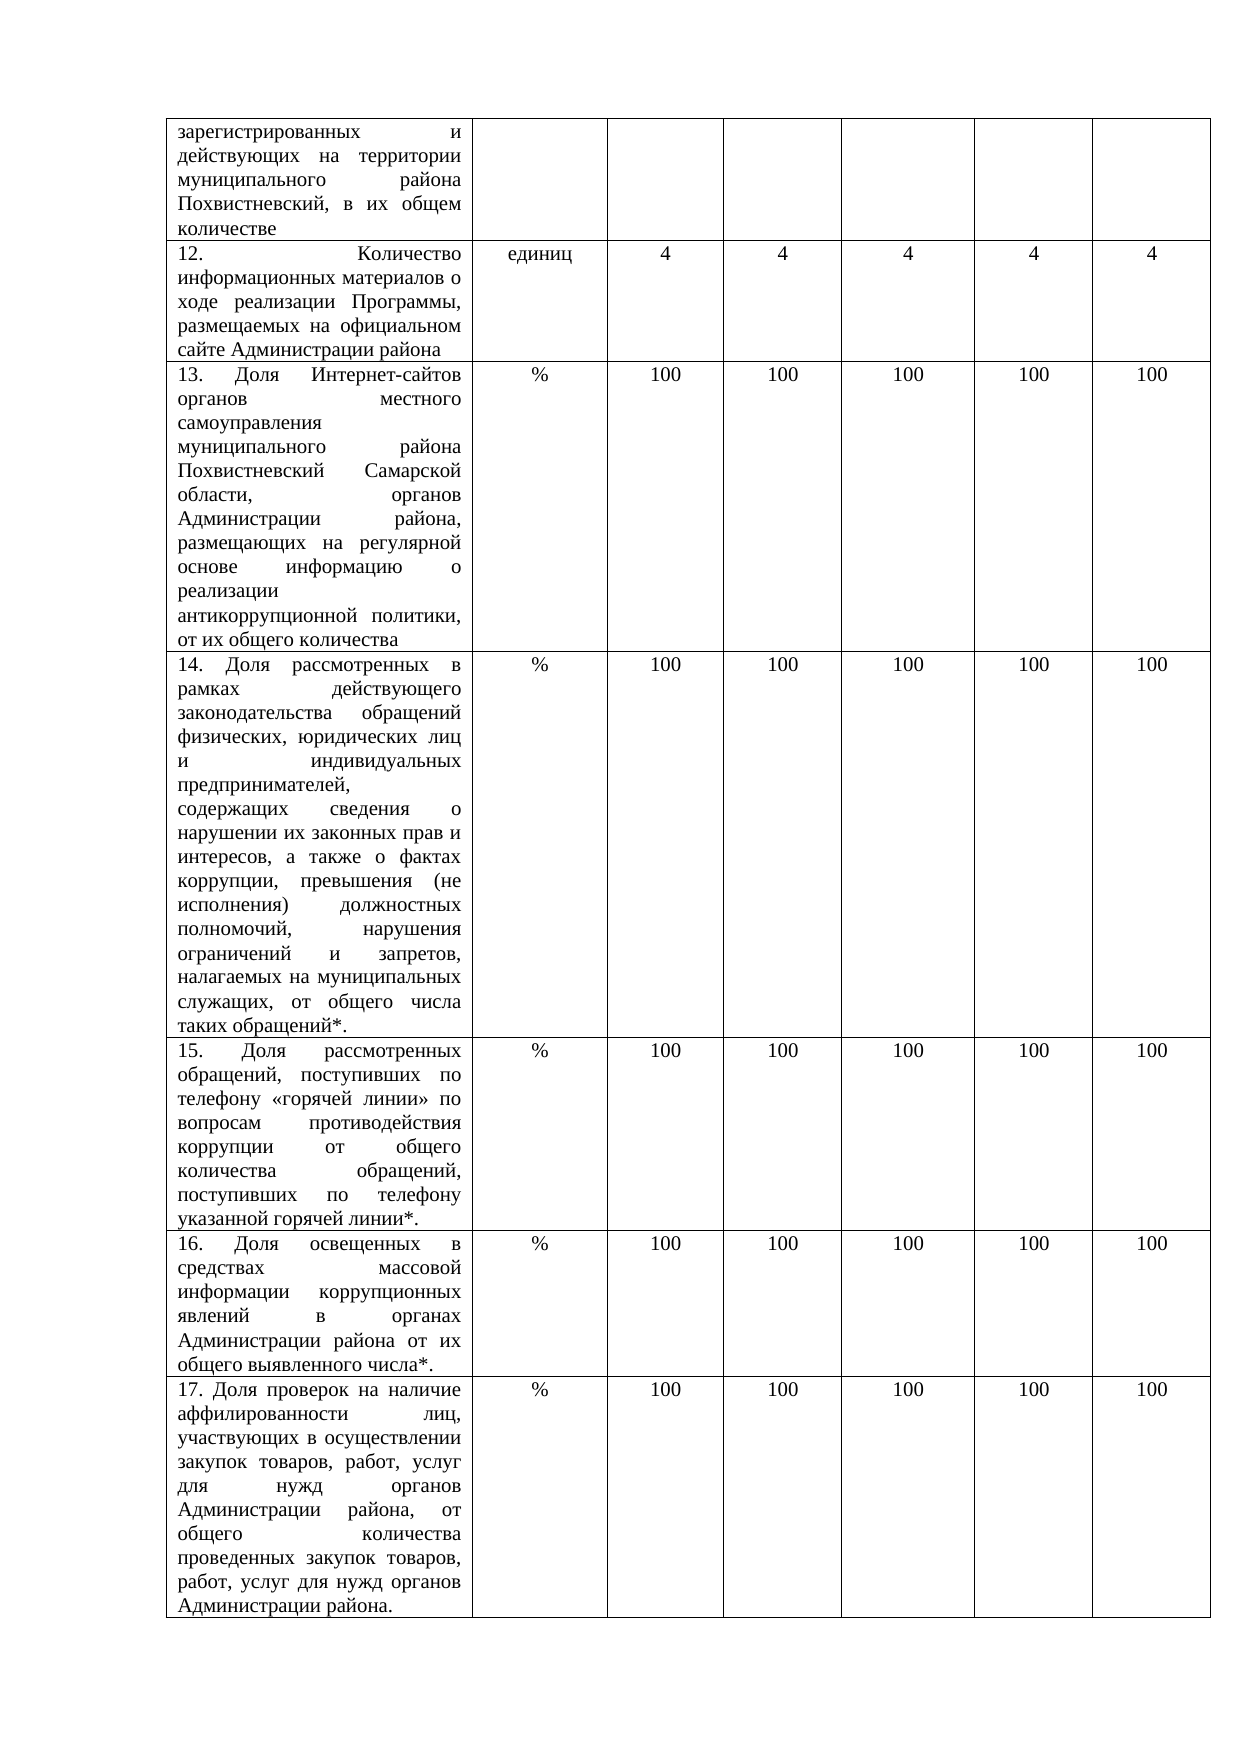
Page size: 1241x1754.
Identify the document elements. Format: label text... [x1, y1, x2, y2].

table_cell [167, 119, 472, 239]
table_cell 100 [1093, 1377, 1210, 1617]
table_cell 5 [1093, 119, 1210, 239]
table_cell 4 [724, 119, 841, 239]
table_cell 100 [1093, 362, 1210, 651]
table_cell % [473, 652, 607, 1037]
table_cell 100 [724, 1231, 841, 1376]
table_cell 100 [724, 362, 841, 651]
table_cell 100 [608, 1231, 723, 1376]
table_cell 100 [842, 1377, 974, 1617]
table_cell 5 [975, 119, 1092, 239]
table_cell 4 [608, 119, 723, 239]
table_cell % [473, 1377, 607, 1617]
table_cell 100 [608, 652, 723, 1037]
table_cell 100 [724, 652, 841, 1037]
table_cell 100 [842, 652, 974, 1037]
table_cell 100 [975, 1231, 1092, 1376]
table_cell 100 [608, 1377, 723, 1617]
table_cell % [473, 1038, 607, 1230]
table_cell 100 [1093, 1038, 1210, 1230]
table_cell 4 [842, 241, 974, 361]
table_cell 100 [724, 1377, 841, 1617]
table_cell 100 [842, 1231, 974, 1376]
table_cell 100 [1093, 652, 1210, 1037]
table_cell 100 [608, 362, 723, 651]
table_cell 16. Доля освещенных в средствах массовой информации коррупционных явлений в органах Администрации района от их общего выявленного числа*. [167, 1231, 472, 1376]
table_cell единиц [473, 241, 607, 361]
table_cell 13. Доля Интернет-сайтов органов местного самоуправления муниципального района Похвистневский Самарской области, органов Администрации района, размещающих на регулярной основе информацию о реализации антикоррупционной политики, от их общего количества [167, 362, 472, 651]
table_cell 100 [975, 1038, 1092, 1230]
table_cell 12. Количество информационных материалов о ходе реализации Программы, размещаемых на официальном сайте Администрации района [167, 241, 472, 361]
table_cell 100 [842, 1038, 974, 1230]
table_cell 100 [842, 362, 974, 651]
table_cell 100 [608, 1038, 723, 1230]
table_cell % [473, 362, 607, 651]
table_cell % [473, 1231, 607, 1376]
table_cell 4 [842, 119, 974, 239]
table_cell 15. Доля рассмотренных обращений, поступивших по телефону «горячей линии» по вопросам противодействия коррупции от общего количества обращений, поступивших по телефону указанной горячей линии*. [167, 1038, 472, 1230]
table_cell 4 [724, 241, 841, 361]
table_cell % [473, 119, 607, 239]
table_cell 4 [1093, 241, 1210, 361]
table_cell 100 [975, 1377, 1092, 1617]
table_cell 4 [975, 241, 1092, 361]
table_cell 14. Доля рассмотренных в рамках действующего законодательства обращений физических, юридических лиц и индивидуальных предпринимателей, содержащих сведения о нарушении их законных прав и интересов, а также о фактах коррупции, превышения (не исполнения) должностных полномочий, нарушения ограничений и запретов, налагаемых на муниципальных служащих, от общего числа таких обращений*. [167, 652, 472, 1037]
table_cell 100 [975, 362, 1092, 651]
table_cell 100 [1093, 1231, 1210, 1376]
table_cell 17. Доля проверок на наличие аффилированности лиц, участвующих в осуществлении закупок товаров, работ, услуг для нужд органов Администрации района, от общего количества проведенных закупок товаров, работ, услуг для нужд органов Администрации района. [167, 1377, 472, 1617]
table_cell 100 [975, 652, 1092, 1037]
table_cell 100 [724, 1038, 841, 1230]
table_cell 4 [608, 241, 723, 361]
